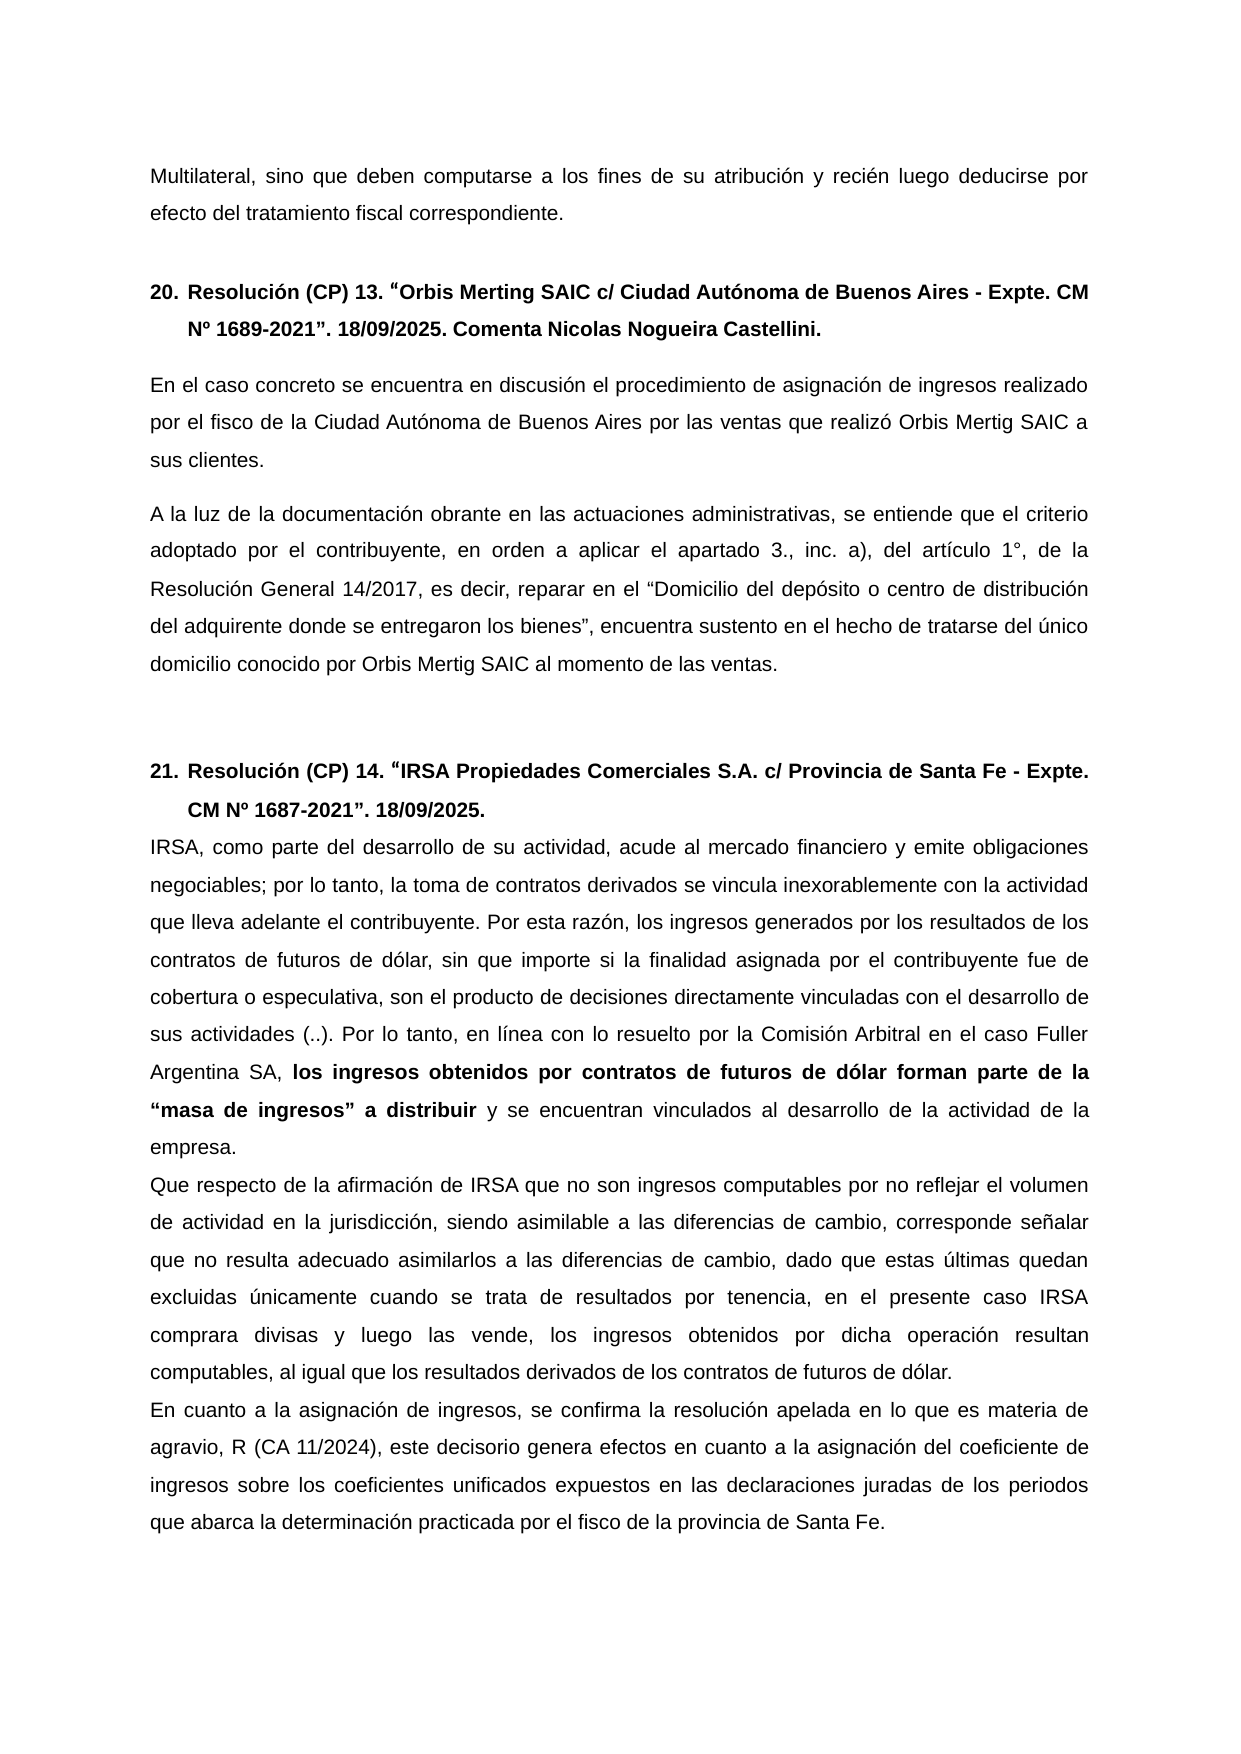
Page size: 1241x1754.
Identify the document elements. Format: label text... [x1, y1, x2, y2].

text En el caso concreto se encuentra en discusión el procedimiento de asignación de ingresos realizado por el fisco de la Ciudad Autónoma de Buenos Aires por las ventas que realizó Orbis Mertig SAIC a sus clientes. [150, 359, 1090, 472]
list Resolución (CP) 13. “Orbis Merting SAIC c/ Ciudad Autónoma de Buenos Aires - Expte. CM Nº 1689-2021”. 18/09/2025. Comenta Nicolas Nogueira Castellini. [150, 267, 1090, 342]
list IRSA, como parte del desarrollo de su actividad, acude al mercado financiero y emite obligaciones negociables; por lo tanto, la toma de contratos derivados se vincula inexorablemente con la actividad que lleva adelante el contribuyente. Por esta razón, los ingresos generados por los resultados de los contratos de futuros de dólar, sin que importe si la finalidad asignada por el contribuyente fue de cobertura o especulativa, son el producto de decisiones directamente vinculadas con el desarrollo de sus actividades (..). Por lo tanto, en línea con lo resuelto por la Comisión Arbitral en el caso Fuller Argentina SA, los ingresos obtenidos por contratos de futuros de dólar forman parte de la “masa de ingresos” a distribuir y se encuentran vinculados al desarrollo de la actividad de la empresa. [150, 822, 1090, 1159]
list Resolución (CP) 14. “IRSA Propiedades Comerciales S.A. c/ Provincia de Santa Fe - Expte. CM Nº 1687-2021”. 18/09/2025. [150, 747, 1090, 822]
list En cuanto a la asignación de ingresos, se confirma la resolución apelada en lo que es materia de agravio, R (CA 11/2024), este decisorio genera efectos en cuanto a la asignación del coeficiente de ingresos sobre los coeficientes unificados expuestos en las declaraciones juradas de los periodos que abarca la determinación practicada por el fisco de la provincia de Santa Fe. [150, 1384, 1090, 1534]
list Que respecto de la afirmación de IRSA que no son ingresos computables por no reflejar el volumen de actividad en la jurisdicción, siendo asimilable a las diferencias de cambio, corresponde señalar que no resulta adecuado asimilarlos a las diferencias de cambio, dado que estas últimas quedan excluidas únicamente cuando se trata de resultados por tenencia, en el presente caso IRSA comprara divisas y luego las vende, los ingresos obtenidos por dicha operación resultan computables, al igual que los resultados derivados de los contratos de futuros de dólar. [150, 1159, 1090, 1384]
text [150, 150, 1090, 225]
text A la luz de la documentación obrante en las actuaciones administrativas, se entiende que el criterio adoptado por el contribuyente, en orden a aplicar el apartado 3., inc. a), del artículo 1°, de la Resolución General 14/2017, es decir, reparar en el “Domicilio del depósito o centro de distribución del adquirente donde se entregaron los bienes”, encuentra sustento en el hecho de tratarse del único domicilio conocido por Orbis Mertig SAIC al momento de las ventas. [150, 488, 1090, 676]
